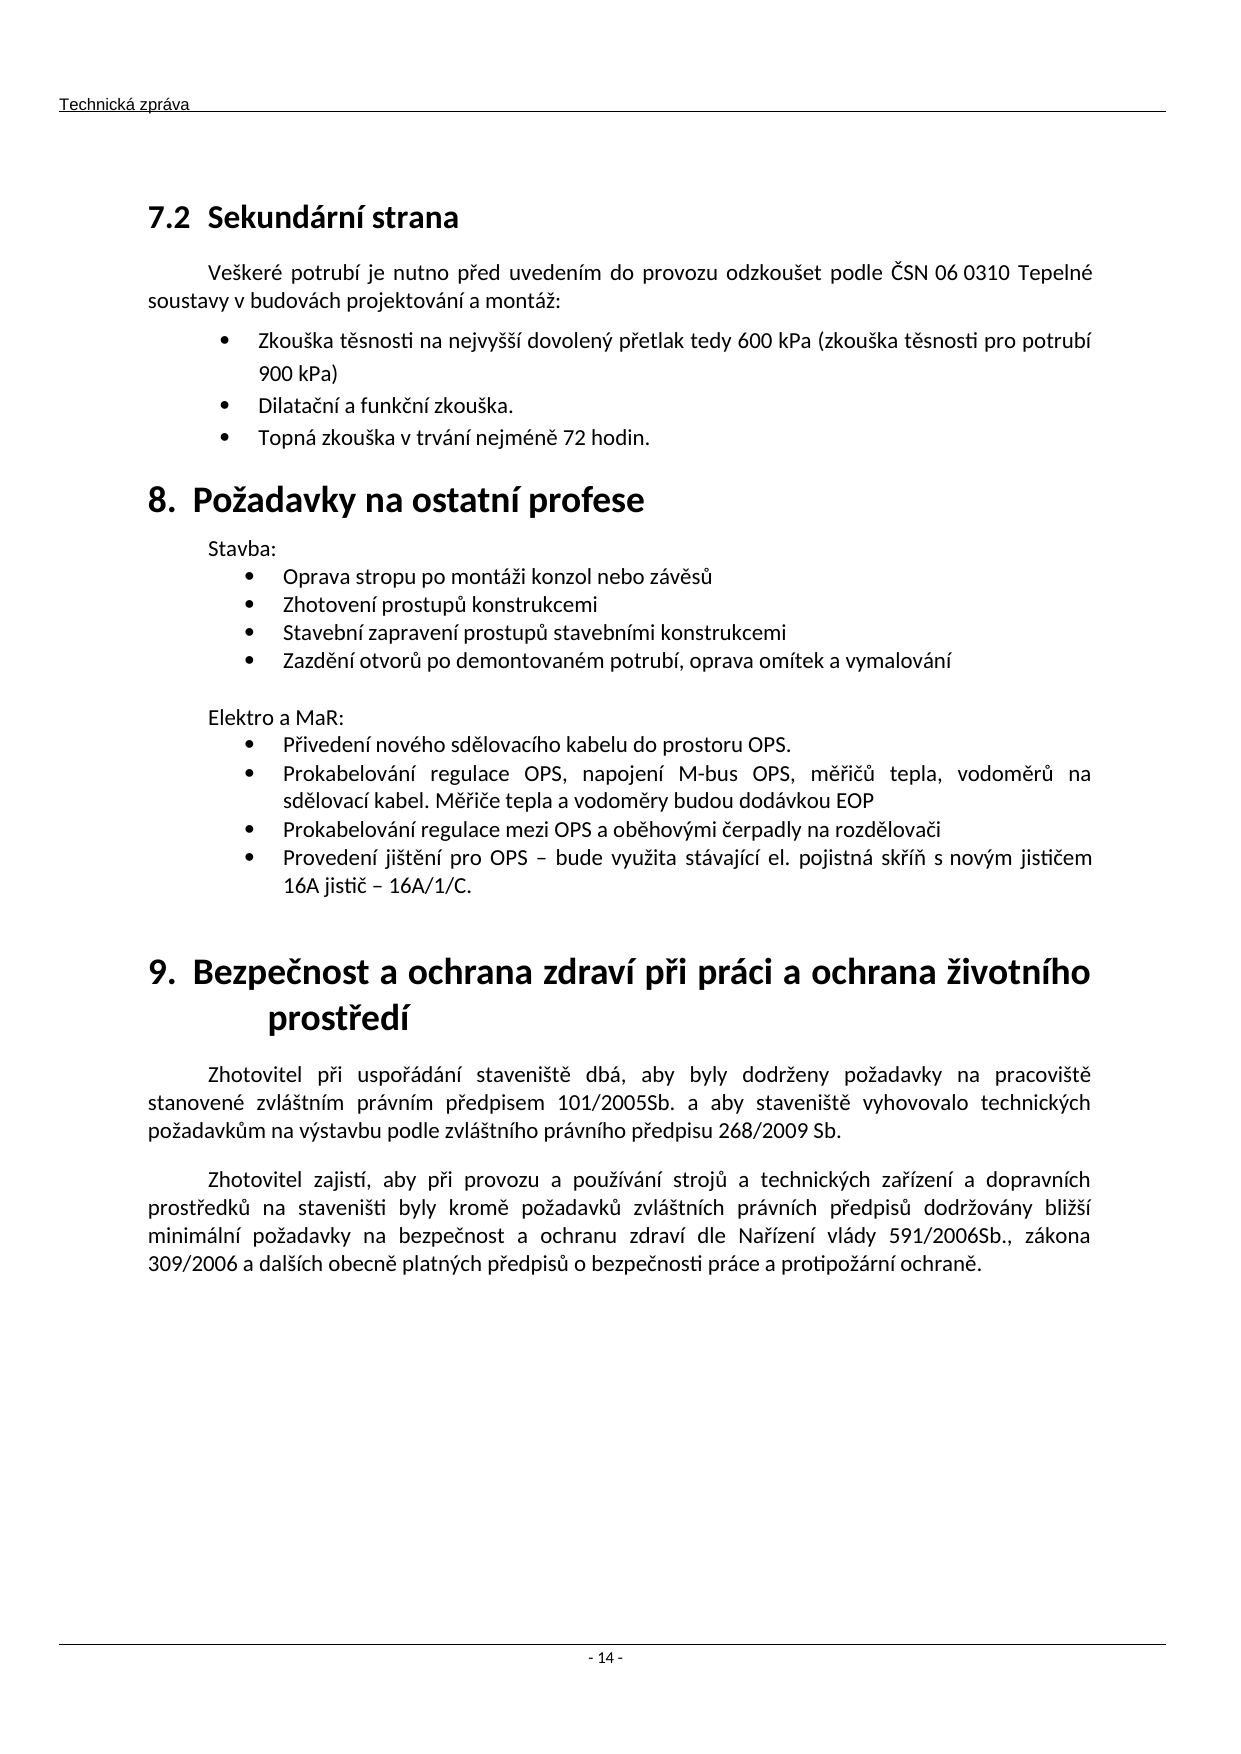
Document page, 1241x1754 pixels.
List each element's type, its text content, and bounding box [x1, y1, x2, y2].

text Zhotovitel zajistí, aby při provozu a používání strojů a technických zařízení a dopravních prostředků na staveništi byly kromě požadavků zvláštních právních předpisů dodržovány bližší minimální požadavky na bezpečnost a ochranu zdraví dle Nařízení vlády 591/2006Sb., zákona 309/2006 a dalších obecně platných předpisů o bezpečnosti práce a protipožární ochraně. [148, 1165, 1093, 1277]
list Dilatační a funkční zkouška. [221, 391, 1093, 419]
subtitle Bezpečnost a ochrana zdraví při práci a ochrana životního prostředí [148, 948, 1093, 1039]
list Provedení jištění pro OPS – bude využita stávající el. pojistná skříň s novým jističem 16A jistič – 16A/1/C. [245, 843, 1093, 899]
text Veškeré potrubí je nutno před uvedením do provozu odzkoušet podle ČSN 06 0310 Tepelné soustavy v budovách projektování a montáž: [148, 258, 1093, 314]
list Prokabelování regulace OPS, napojení M-bus OPS, měřičů tepla, vodoměrů na sdělovací kabel. Měřiče tepla a vodoměry budou dodávkou EOP [245, 759, 1093, 815]
subtitle Sekundární strana [148, 196, 1093, 237]
subtitle Požadavky na ostatní profese [148, 476, 1093, 522]
text Stavba: [148, 534, 1093, 562]
list Zazdění otvorů po demontovaném potrubí, oprava omítek a vymalování [245, 647, 1093, 674]
list Prokabelování regulace mezi OPS a oběhovými čerpadly na rozdělovači [245, 815, 1093, 843]
list Oprava stropu po montáži konzol nebo závěsů [245, 562, 1093, 591]
list Topná zkouška v trvání nejméně 72 hodin. [221, 423, 1093, 451]
list Zkouška těsnosti na nejvyšší dovolený přetlak tedy 600 kPa (zkouška těsnosti pro potrubí 900 kPa) [221, 327, 1093, 387]
text Zhotovitel při uspořádání staveniště dbá, aby byly dodrženy požadavky na pracoviště stanovené zvláštním právním předpisem 101/2005Sb. a aby staveniště vyhovovalo technických požadavkům na výstavbu podle zvláštního právního předpisu 268/2009 Sb. [148, 1060, 1093, 1144]
text Elektro a MaR: [148, 703, 1093, 731]
list Zhotovení prostupů konstrukcemi [245, 591, 1093, 618]
list Stavební zapravení prostupů stavebními konstrukcemi [245, 618, 1093, 647]
list Přivedení nového sdělovacího kabelu do prostoru OPS. [245, 731, 1093, 759]
